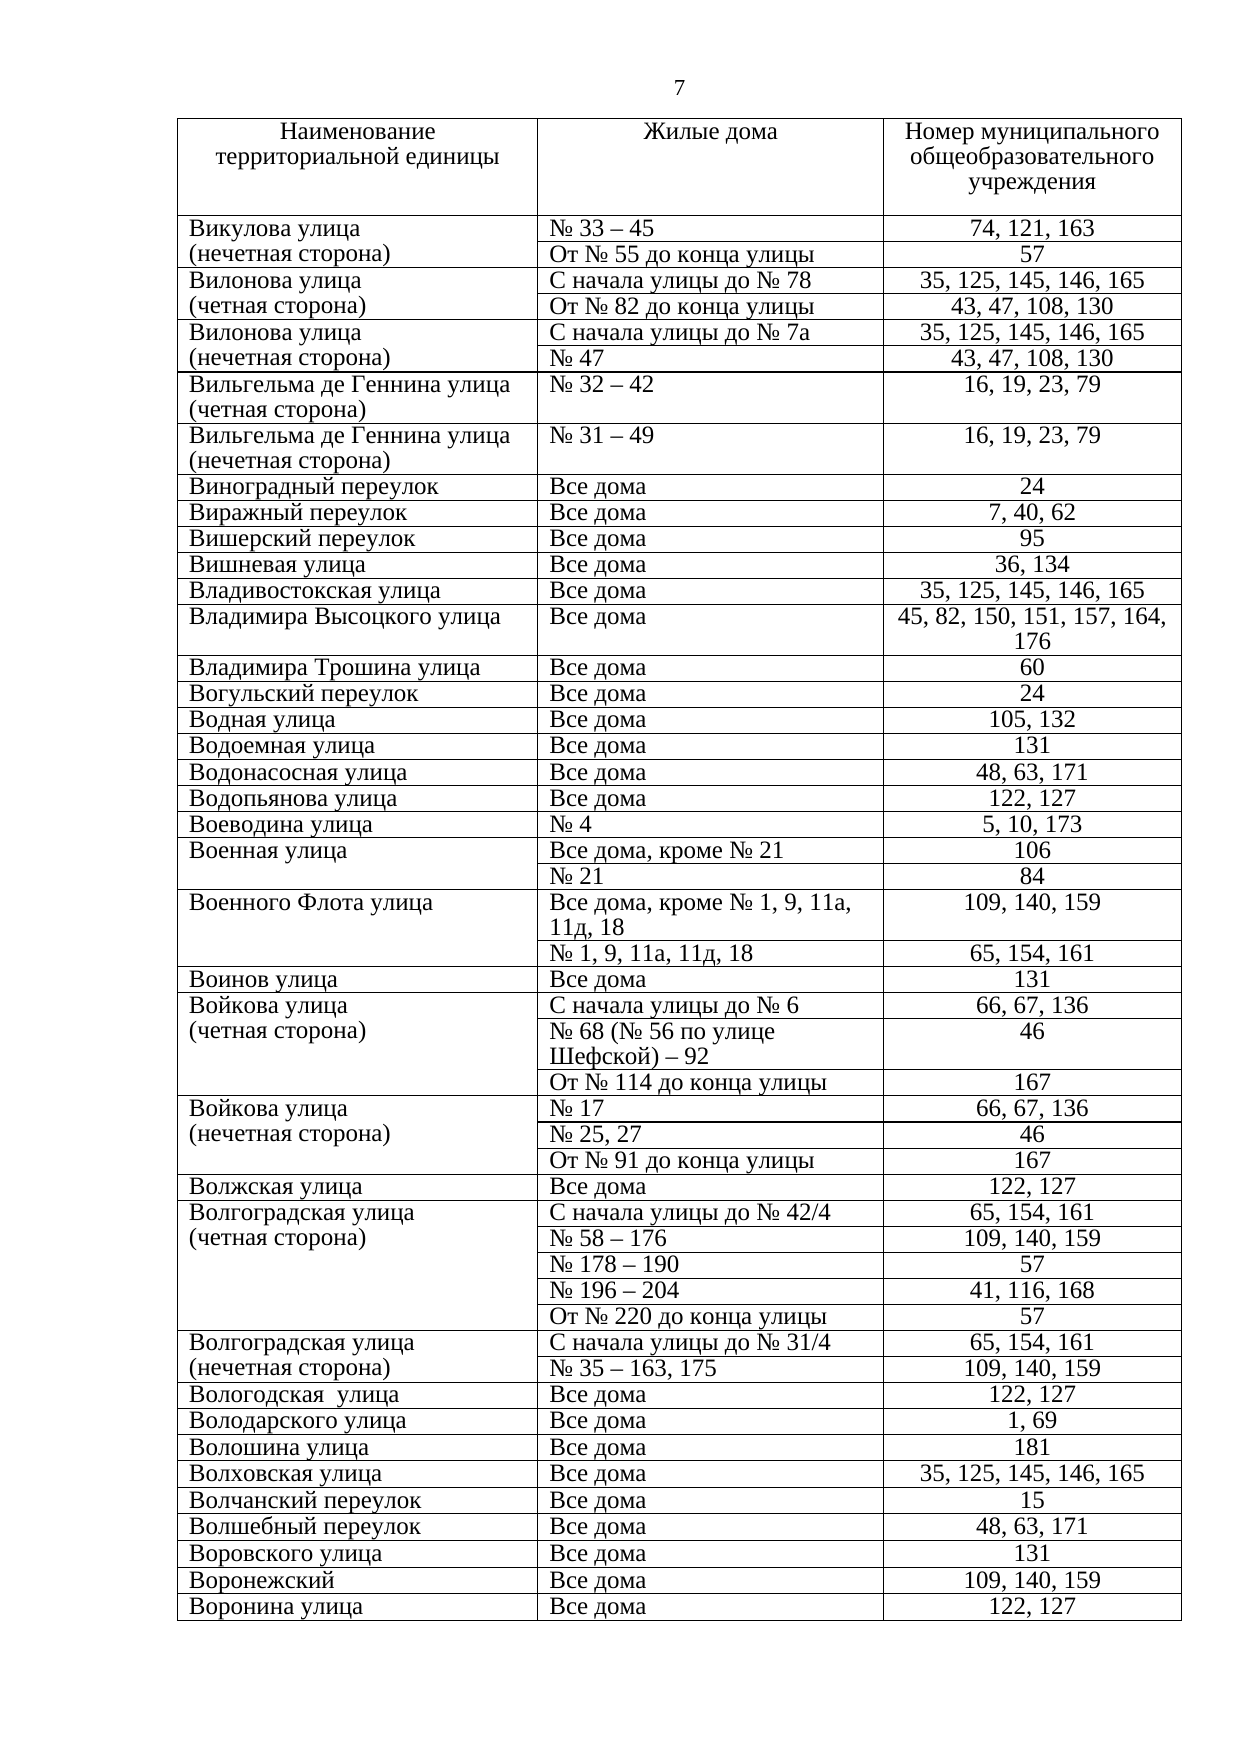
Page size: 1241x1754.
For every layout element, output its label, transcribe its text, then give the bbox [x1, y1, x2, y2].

table_cell Водонасосная улица [178, 760, 537, 785]
table_cell Все дома [538, 1383, 883, 1408]
table_cell 24 [884, 682, 1181, 707]
table_header Наименование территориальной единицы [178, 119, 537, 215]
table_cell Все дома [538, 605, 883, 655]
table_cell Водопьянова улица [178, 786, 537, 811]
table_cell Волошина улица [178, 1435, 537, 1460]
table_cell Все дома [538, 1594, 883, 1620]
table_cell Все дома [538, 1541, 883, 1567]
table_cell 106 [884, 838, 1181, 863]
table_cell № 25, 27 [538, 1123, 883, 1147]
table_cell Все дома [538, 553, 883, 578]
table_cell 74, 121, 163 [884, 216, 1181, 241]
table_cell 84 [884, 864, 1181, 889]
table_cell № 31 – 49 [538, 424, 883, 473]
table_cell 48, 63, 171 [884, 760, 1181, 785]
table_cell Волховская улица [178, 1461, 537, 1487]
table_cell Волжская улица [178, 1175, 537, 1199]
table_cell Все дома, кроме № 1, 9, 11а, 11д, 18 [538, 890, 883, 940]
table_header Номер муниципального общеобразовательного учреждения [884, 119, 1181, 215]
table_cell 35, 125, 145, 146, 165 [884, 1461, 1181, 1487]
table_cell 45, 82, 150, 151, 157, 164, 176 [884, 605, 1181, 655]
table_cell Воеводина улица [178, 812, 537, 837]
table_cell 122, 127 [884, 786, 1181, 811]
table_cell Вильгельма де Геннина улица (нечетная сторона) [178, 424, 537, 473]
table_cell От № 82 до конца улицы [538, 294, 883, 319]
table_cell С начала улицы до № 6 [538, 993, 883, 1018]
table_cell 65, 154, 161 [884, 1201, 1181, 1226]
table_cell 109, 140, 159 [884, 1568, 1181, 1593]
table_cell С начала улицы до № 42/4 [538, 1201, 883, 1226]
table_cell 60 [884, 656, 1181, 681]
table_cell Все дома [538, 708, 883, 733]
table_cell Все дома [538, 501, 883, 526]
table_cell 122, 127 [884, 1175, 1181, 1199]
table_cell 57 [884, 1305, 1181, 1330]
table_cell 46 [884, 1123, 1181, 1147]
table_cell 1, 69 [884, 1409, 1181, 1434]
table_cell 35, 125, 145, 146, 165 [884, 579, 1181, 604]
table_cell Все дома [538, 1568, 883, 1593]
table_cell Все дома [538, 1435, 883, 1460]
table_cell 109, 140, 159 [884, 1357, 1181, 1382]
table_cell 167 [884, 1149, 1181, 1173]
table_cell 167 [884, 1070, 1181, 1095]
table_cell 109, 140, 159 [884, 890, 1181, 940]
table_cell № 21 [538, 864, 883, 889]
table_cell Все дома [538, 760, 883, 785]
table_cell № 1, 9, 11а, 11д, 18 [538, 941, 883, 966]
table_cell № 4 [538, 812, 883, 837]
table_cell 41, 116, 168 [884, 1279, 1181, 1304]
table_cell Володарского улица [178, 1409, 537, 1434]
table_cell Викулова улица (нечетная сторона) [178, 216, 537, 267]
table_cell 131 [884, 734, 1181, 759]
table_cell 43, 47, 108, 130 [884, 294, 1181, 319]
table_cell Воронина улица [178, 1594, 537, 1620]
table_cell 131 [884, 1541, 1181, 1567]
table_header Жилые дома [538, 119, 883, 215]
table_cell 95 [884, 527, 1181, 552]
table_cell Все дома [538, 1409, 883, 1434]
table_cell От № 114 до конца улицы [538, 1070, 883, 1095]
table_cell Все дома [538, 475, 883, 499]
table_cell № 58 – 176 [538, 1227, 883, 1252]
table_cell Все дома [538, 1175, 883, 1199]
table_cell Вилонова улица (четная сторона) [178, 268, 537, 319]
table_cell Владивостокская улица [178, 579, 537, 604]
table_cell Все дома [538, 579, 883, 604]
table_cell Все дома [538, 967, 883, 992]
table_cell С начала улицы до № 7а [538, 320, 883, 345]
table_cell № 32 – 42 [538, 373, 883, 422]
table_cell 131 [884, 967, 1181, 992]
table_cell Водоемная улица [178, 734, 537, 759]
table_cell Все дома [538, 527, 883, 552]
table_cell Вильгельма де Геннина улица (четная сторона) [178, 373, 537, 422]
table_cell № 33 – 45 [538, 216, 883, 241]
table_cell Вогульский переулок [178, 682, 537, 707]
table_cell Войкова улица (четная сторона) [178, 993, 537, 1095]
table_cell Виражный переулок [178, 501, 537, 526]
table_cell № 47 [538, 346, 883, 371]
table_cell 24 [884, 475, 1181, 499]
table_cell Волгоградская улица (нечетная сторона) [178, 1331, 537, 1382]
table_cell Воронежский [178, 1568, 537, 1593]
table_cell 16, 19, 23, 79 [884, 373, 1181, 422]
table_cell 16, 19, 23, 79 [884, 424, 1181, 473]
table_cell От № 55 до конца улицы [538, 242, 883, 267]
table_cell Виноградный переулок [178, 475, 537, 499]
table_cell 66, 67, 136 [884, 993, 1181, 1018]
table_cell № 17 [538, 1096, 883, 1121]
table_cell 36, 134 [884, 553, 1181, 578]
table_cell Волшебный переулок [178, 1514, 537, 1540]
table_cell Вилонова улица (нечетная сторона) [178, 320, 537, 371]
table_cell С начала улицы до № 31/4 [538, 1331, 883, 1356]
table_cell № 68 (№ 56 по улице Шефской) – 92 [538, 1019, 883, 1069]
table_cell 66, 67, 136 [884, 1096, 1181, 1121]
table_cell Все дома [538, 656, 883, 681]
table_cell Все дома, кроме № 21 [538, 838, 883, 863]
table_cell Военного Флота улица [178, 890, 537, 966]
table_cell 7, 40, 62 [884, 501, 1181, 526]
table_cell 43, 47, 108, 130 [884, 346, 1181, 371]
table_cell Воинов улица [178, 967, 537, 992]
table_cell 5, 10, 173 [884, 812, 1181, 837]
table_cell От № 91 до конца улицы [538, 1149, 883, 1173]
table_cell Владимира Высоцкого улица [178, 605, 537, 655]
table_cell 48, 63, 171 [884, 1514, 1181, 1540]
table_cell 65, 154, 161 [884, 941, 1181, 966]
table_cell От № 220 до конца улицы [538, 1305, 883, 1330]
table_cell Воровского улица [178, 1541, 537, 1567]
table_cell № 178 – 190 [538, 1253, 883, 1278]
table_cell 122, 127 [884, 1594, 1181, 1620]
table_cell Все дома [538, 786, 883, 811]
table_cell 15 [884, 1488, 1181, 1513]
table_cell Владимира Трошина улица [178, 656, 537, 681]
table_cell Вишерский переулок [178, 527, 537, 552]
table_cell № 196 – 204 [538, 1279, 883, 1304]
table_cell Все дома [538, 1514, 883, 1540]
table_cell Водная улица [178, 708, 537, 733]
table_cell Все дома [538, 1461, 883, 1487]
table_cell Все дома [538, 682, 883, 707]
table_cell 57 [884, 242, 1181, 267]
table_cell 105, 132 [884, 708, 1181, 733]
table_cell Военная улица [178, 838, 537, 889]
table_cell № 35 – 163, 175 [538, 1357, 883, 1382]
table_cell 35, 125, 145, 146, 165 [884, 268, 1181, 293]
table_cell 46 [884, 1019, 1181, 1069]
table_cell Волчанский переулок [178, 1488, 537, 1513]
table_cell Волгоградская улица (четная сторона) [178, 1201, 537, 1330]
table_cell 122, 127 [884, 1383, 1181, 1408]
table_cell Все дома [538, 734, 883, 759]
table_cell 35, 125, 145, 146, 165 [884, 320, 1181, 345]
table_cell 57 [884, 1253, 1181, 1278]
table_cell Вологодская улица [178, 1383, 537, 1408]
table_cell 109, 140, 159 [884, 1227, 1181, 1252]
table_cell Войкова улица (нечетная сторона) [178, 1096, 537, 1173]
table_cell Все дома [538, 1488, 883, 1513]
table_cell 65, 154, 161 [884, 1331, 1181, 1356]
table_cell 181 [884, 1435, 1181, 1460]
table_cell Вишневая улица [178, 553, 537, 578]
table_cell С начала улицы до № 78 [538, 268, 883, 293]
